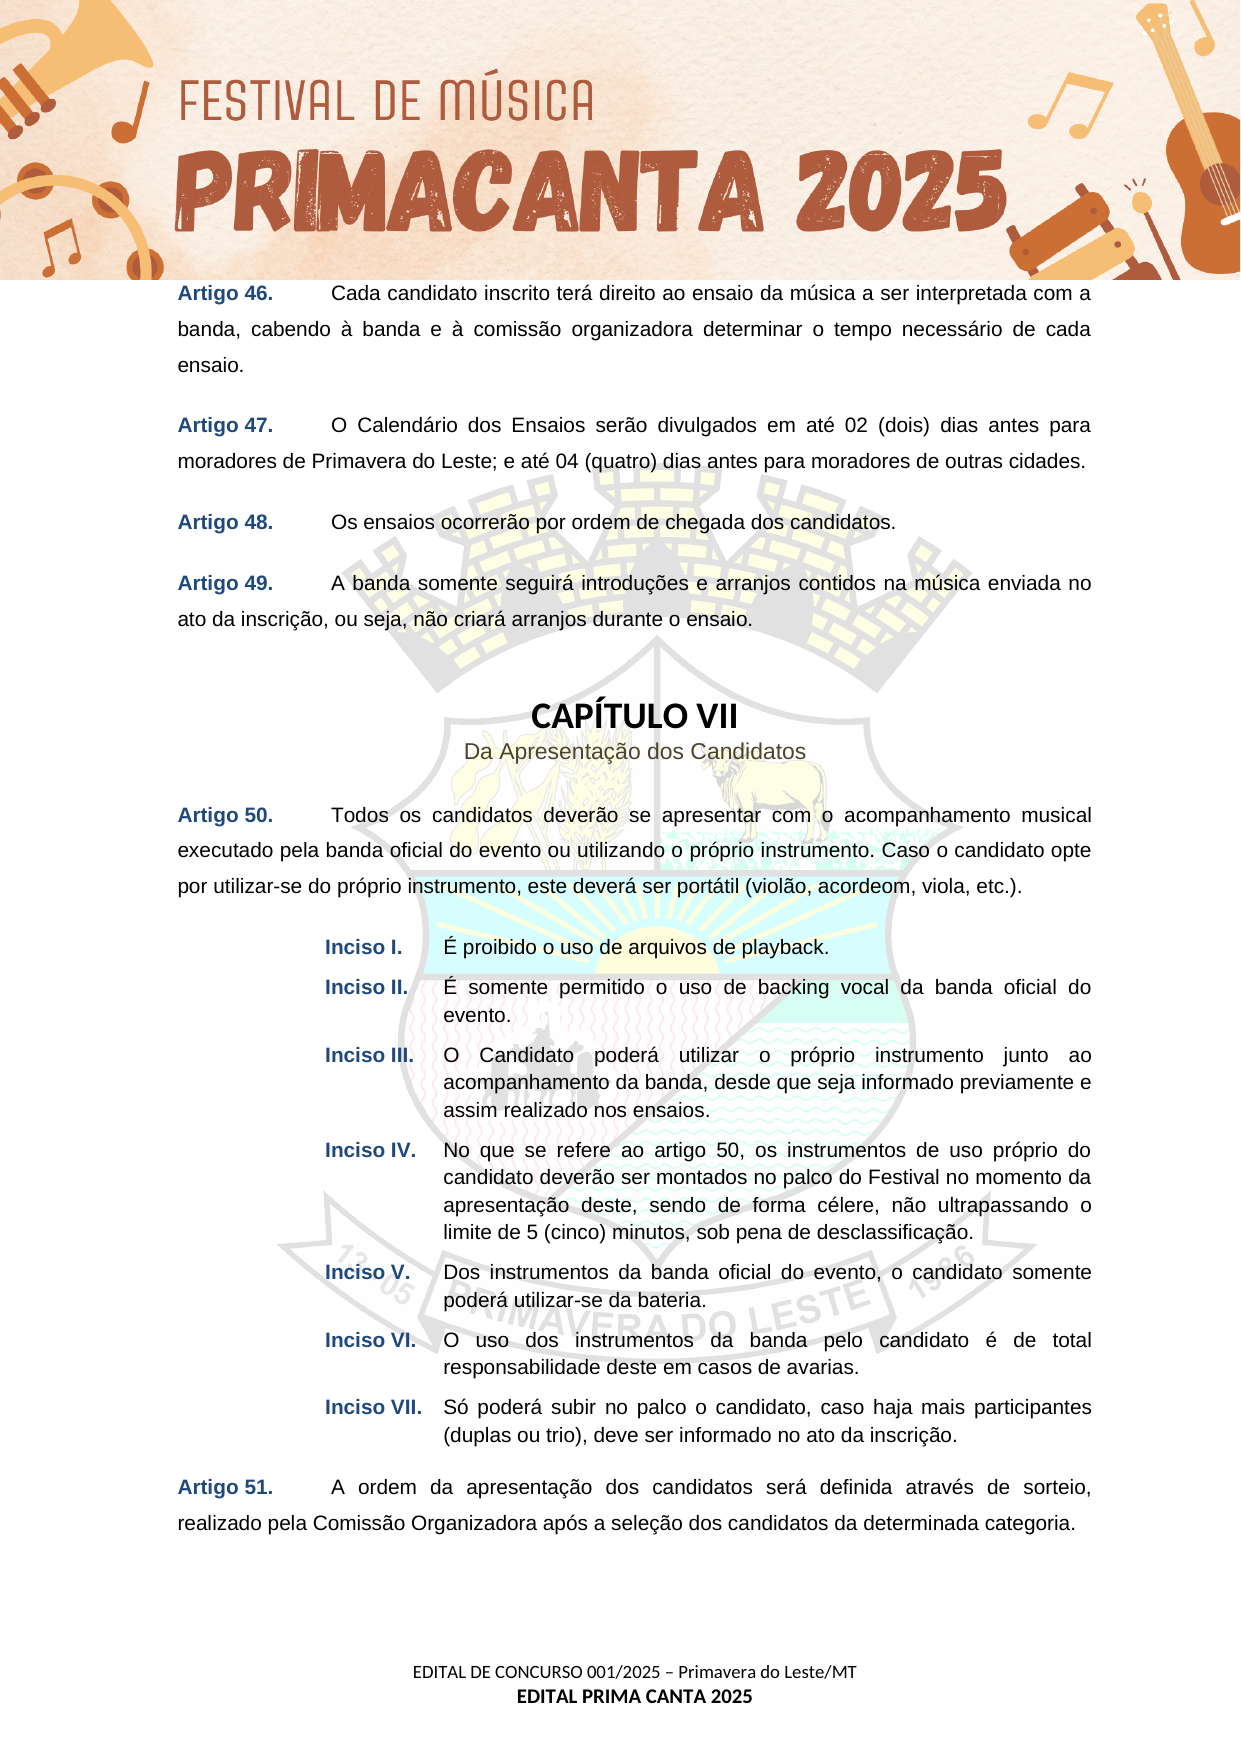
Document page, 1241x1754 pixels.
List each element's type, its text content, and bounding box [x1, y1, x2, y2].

picture [0, 0, 1241, 280]
text O Calendário dos Ensaios serão divulgados em até 02 (dois) dias antes para moradores de Primavera do Leste; e até 04 (quatro) dias antes para moradores de outras cidades. [177, 413, 1093, 473]
text É proibido o uso de arquivos de playback. [325, 935, 1093, 959]
subtitle CAPÍTULO VII [177, 692, 1093, 738]
text Dos instrumentos da banda oficial do evento, o candidato somente poderá utilizar-se da bateria. [325, 1260, 1093, 1312]
text A ordem da apresentação dos candidatos será definida através de sorteio, realizado pela Comissão Organizadora após a seleção dos candidatos da determinada categoria. [177, 1475, 1093, 1535]
text A banda somente seguirá introduções e arranjos contidos na música enviada no ato da inscrição, ou seja, não criará arranjos durante o ensaio. [177, 571, 1093, 631]
text Da Apresentação dos Candidatos [177, 738, 1093, 764]
text Os ensaios ocorrerão por ordem de chegada dos candidatos. [177, 510, 1093, 534]
text O uso dos instrumentos da banda pelo candidato é de total responsabilidade deste em casos de avarias. [325, 1328, 1093, 1379]
text No que se refere ao artigo 50, os instrumentos de uso próprio do candidato deverão ser montados no palco do Festival no momento da apresentação deste, sendo de forma célere, não ultrapassando o limite de 5 (cinco) minutos, sob pena de desclassificação. [325, 1138, 1093, 1244]
text Cada candidato inscrito terá direito ao ensaio da música a ser interpretada com a banda, cabendo à banda e à comissão organizadora determinar o tempo necessário de cada ensaio. [177, 281, 1093, 376]
text Todos os candidatos deverão se apresentar com o acompanhamento musical executado pela banda oficial do evento ou utilizando o próprio instrumento. Caso o candidato opte por utilizar-se do próprio instrumento, este deverá ser portátil (violão, acordeom, viola, etc.). [177, 802, 1093, 898]
text O Candidato poderá utilizar o próprio instrumento junto ao acompanhamento da banda, desde que seja informado previamente e assim realizado nos ensaios. [325, 1043, 1093, 1122]
text Só poderá subir no palco o candidato, caso haja mais participantes (duplas ou trio), deve ser informado no ato da inscrição. [325, 1395, 1093, 1447]
text É somente permitido o uso de backing vocal da banda oficial do evento. [325, 975, 1093, 1027]
